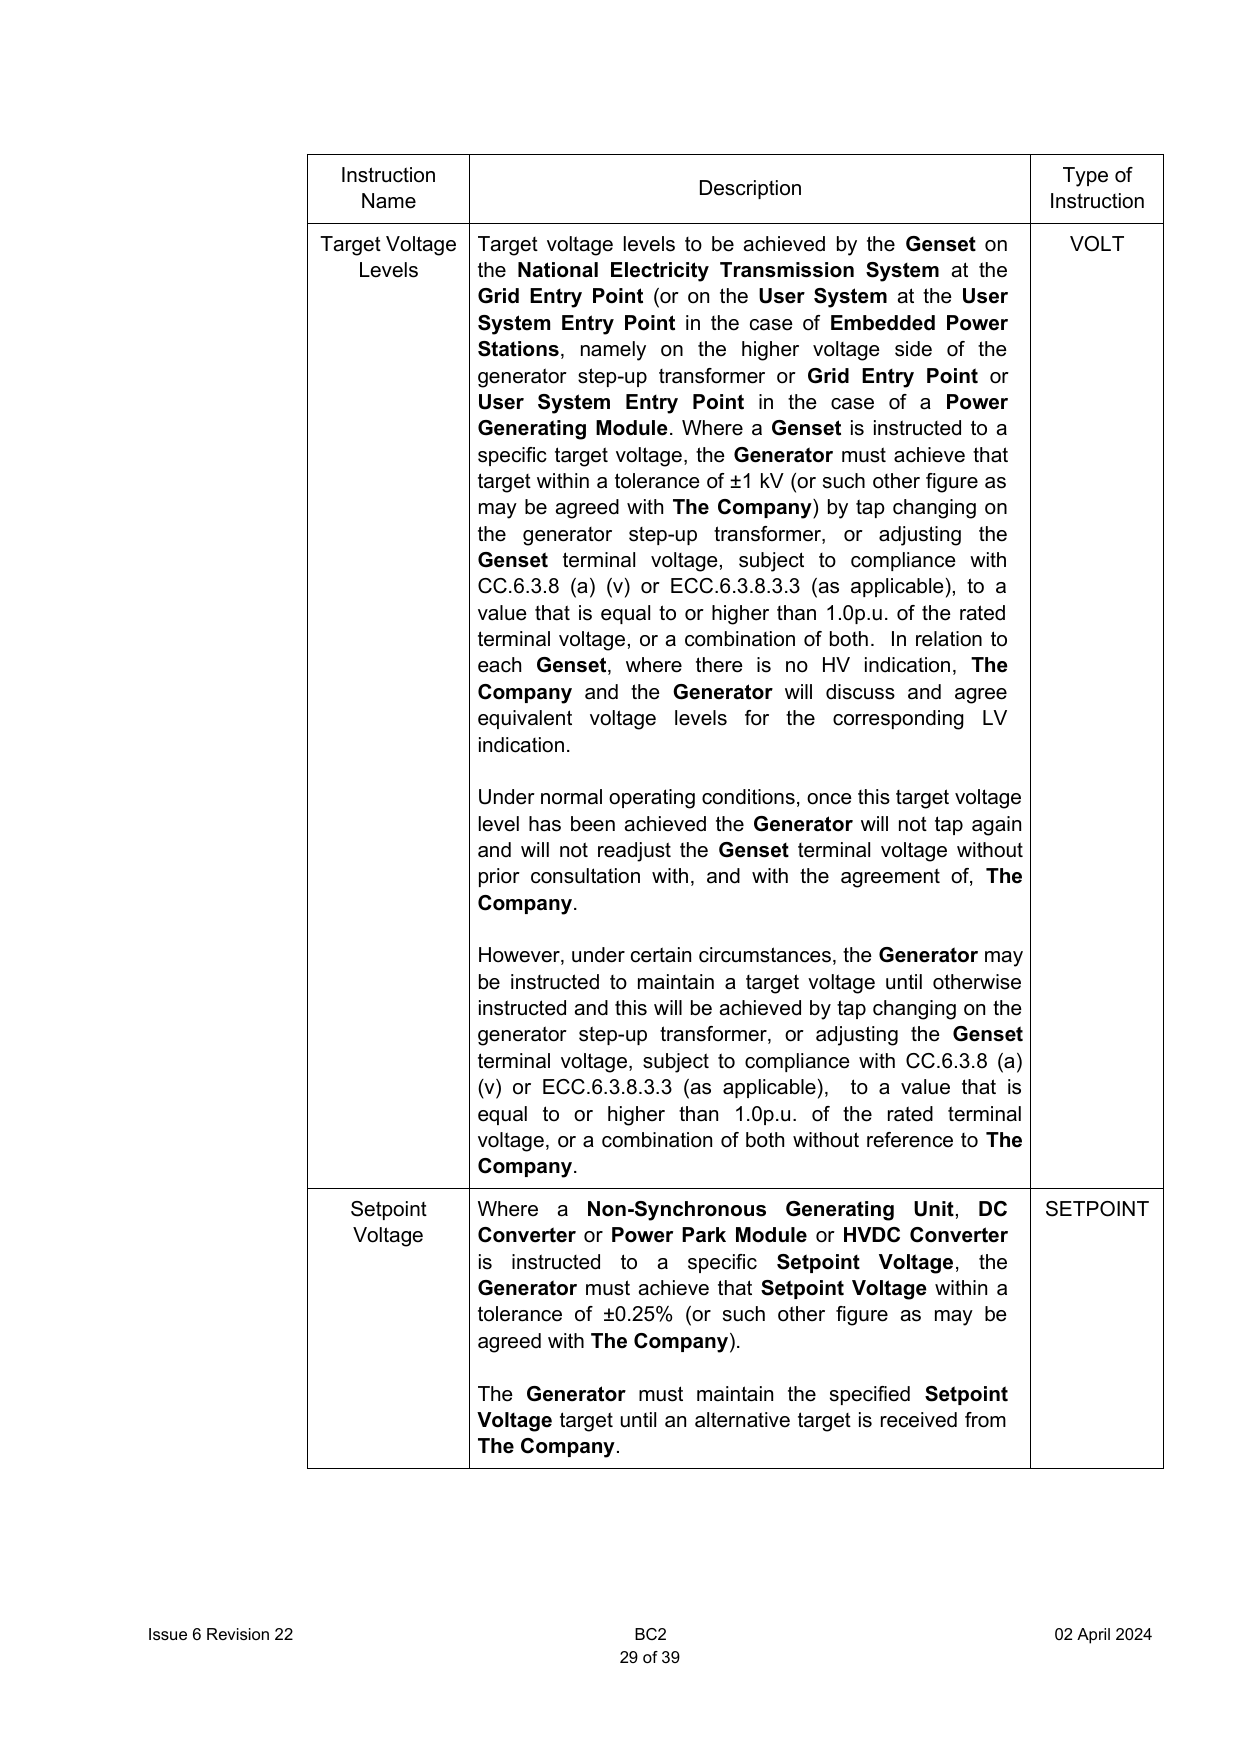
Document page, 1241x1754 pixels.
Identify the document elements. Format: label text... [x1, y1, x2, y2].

table_cell Setpoint Voltage [308, 1189, 469, 1468]
table_cell Where a Non-Synchronous Generating Unit, DC Converter or Power Park Module or HVDC Converter is instructed to a specific Setpoint Voltage, the Generator must achieve that Setpoint Voltage within a tolerance of ±0.25% (or such other figure as may be agreed with The Company). The Generator must maintain the specified Setpoint Voltage target until an alternative target is received from The Company. [470, 1189, 1030, 1468]
table_cell SETPOINT [1031, 1189, 1163, 1468]
table_cell Target Voltage Levels [308, 224, 469, 1188]
table_header Description [470, 155, 1030, 223]
table_cell VOLT [1031, 224, 1163, 1188]
table_header Instruction Name [308, 155, 469, 223]
table_header Type of Instruction [1031, 155, 1163, 223]
table_cell Target voltage levels to be achieved by the Genset on the National Electricity Transmission System at the Grid Entry Point (or on the User System at the User System Entry Point in the case of Embedded Power Stations, namely on the higher voltage side of the generator step-up transformer or Grid Entry Point or User System Entry Point in the case of a Power Generating Module. Where a Genset is instructed to a specific target voltage, the Generator must achieve that target within a tolerance of ±1 kV (or such other figure as may be agreed with The Company) by tap changing on the generator step-up transformer, or adjusting the Genset terminal voltage, subject to compliance with CC.6.3.8 (a) (v) or ECC.6.3.8.3.3 (as applicable), to a value that is equal to or higher than 1.0p.u. of the rated terminal voltage, or a combination of both. In relation to each Genset, where there is no HV indication, The Company and the Generator will discuss and agree equivalent voltage levels for the corresponding LV indication. Under normal operating conditions, once this target voltage level has been achieved the Generator will not tap again and will not readjust the Genset terminal voltage without prior consultation with, and with the agreement of, The Company. However, under certain circumstances, the Generator may be instructed to maintain a target voltage until otherwise instructed and this will be achieved by tap changing on the generator step-up transformer, or adjusting the Genset terminal voltage, subject to compliance with CC.6.3.8 (a) (v) or ECC.6.3.8.3.3 (as applicable), to a value that is equal to or higher than 1.0p.u. of the rated terminal voltage, or a combination of both without reference to The Company. [470, 224, 1030, 1188]
